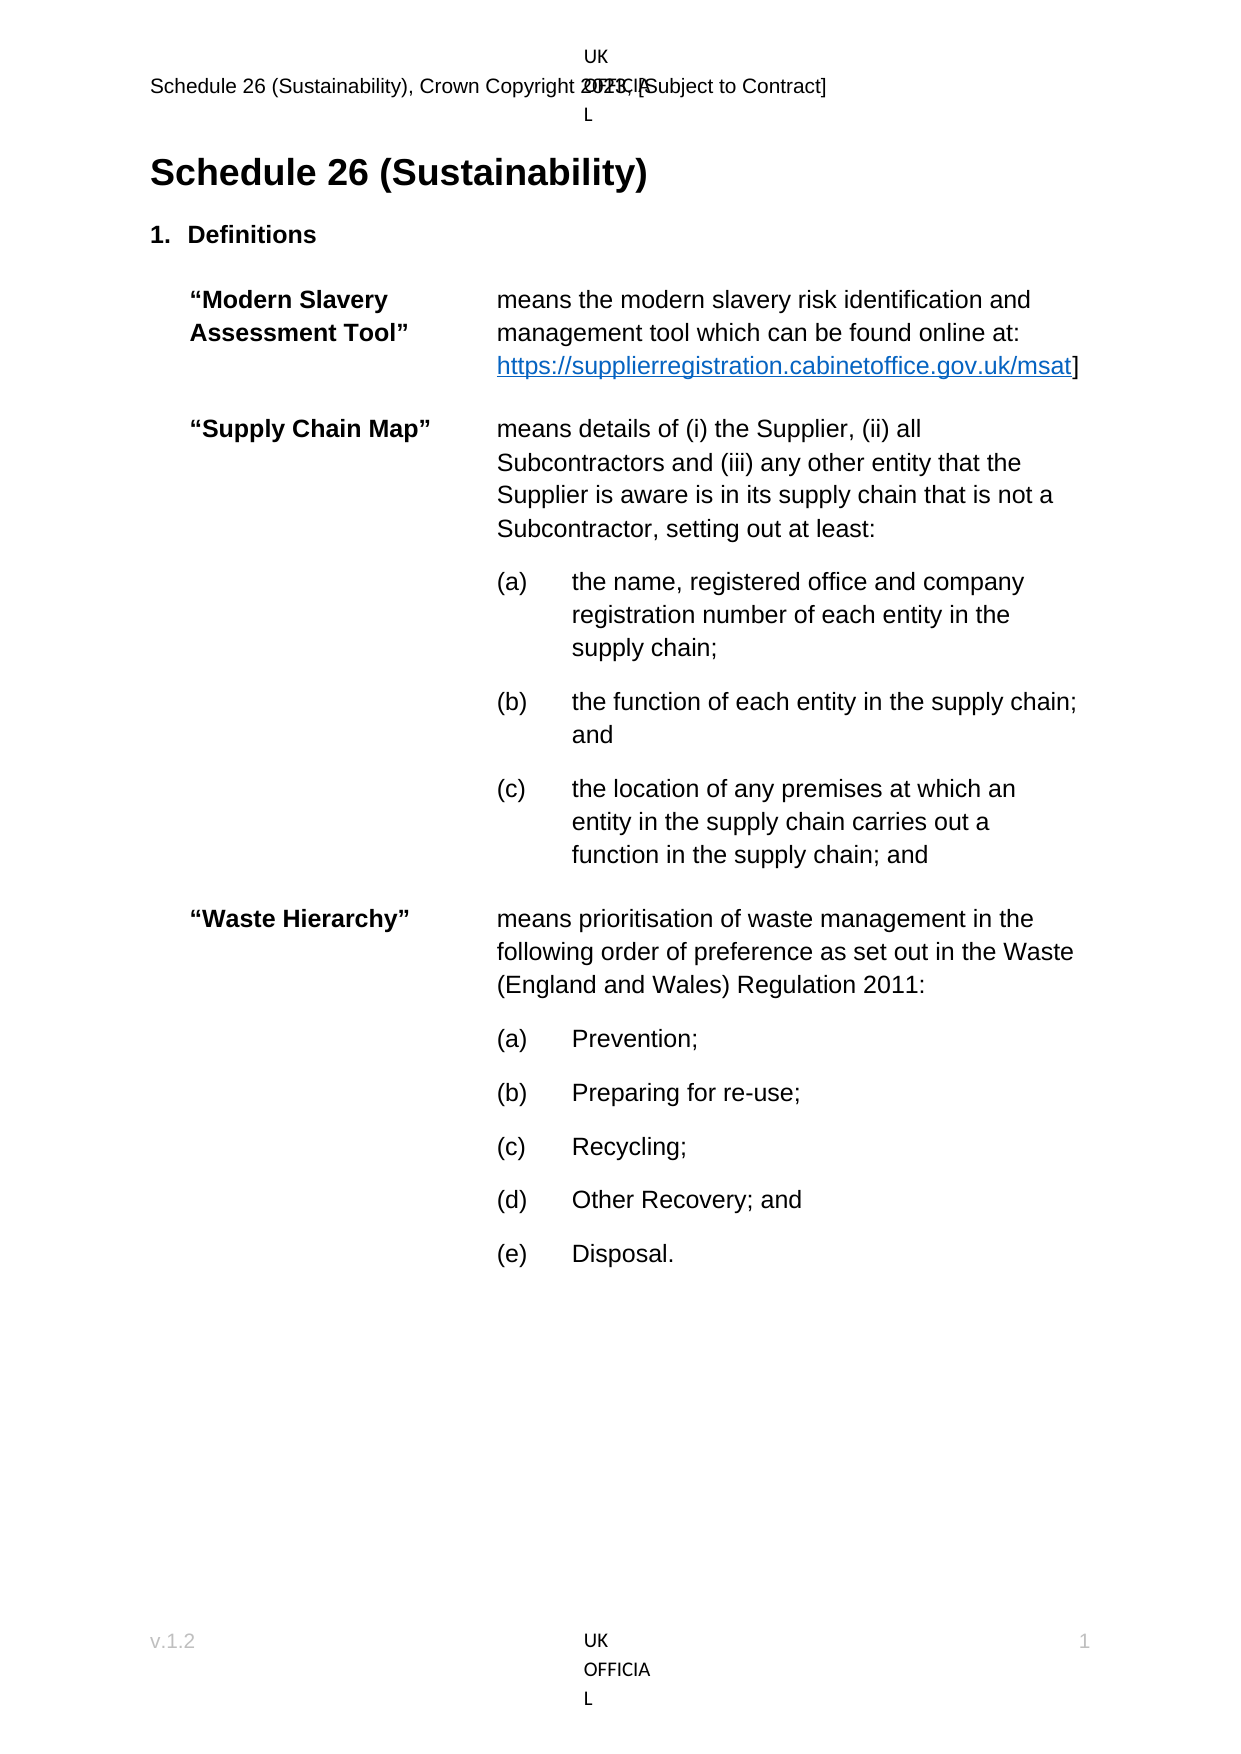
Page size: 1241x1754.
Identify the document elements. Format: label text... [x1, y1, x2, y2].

table_cell “Supply Chain Map” [178, 404, 485, 894]
table_cell means prioritisation of waste management in the following order of preference as set out in the Waste (England and Wales) Regulation 2011: Prevention; Preparing for re-use; Recycling; Other Recovery; and Disposal. [485, 894, 1090, 1293]
list Definitions [150, 220, 1090, 249]
table_cell “Waste Hierarchy” [178, 894, 485, 1293]
table_header means the modern slavery risk identification and management tool which can be found online at: https://supplierregistration.cabinetoffice.gov.uk/msat] [485, 274, 1090, 404]
table_header “Modern Slavery Assessment Tool” [178, 274, 485, 404]
table_cell means details of (i) the Supplier, (ii) all Subcontractors and (iii) any other entity that the Supplier is aware is in its supply chain that is not a Subcontractor, setting out at least: the name, registered office and company registration number of each entity in the supply chain; the function of each entity in the supply chain; and the location of any premises at which an entity in the supply chain carries out a function in the supply chain; and [485, 404, 1090, 894]
text Schedule 26 (Sustainability) [150, 150, 1090, 193]
